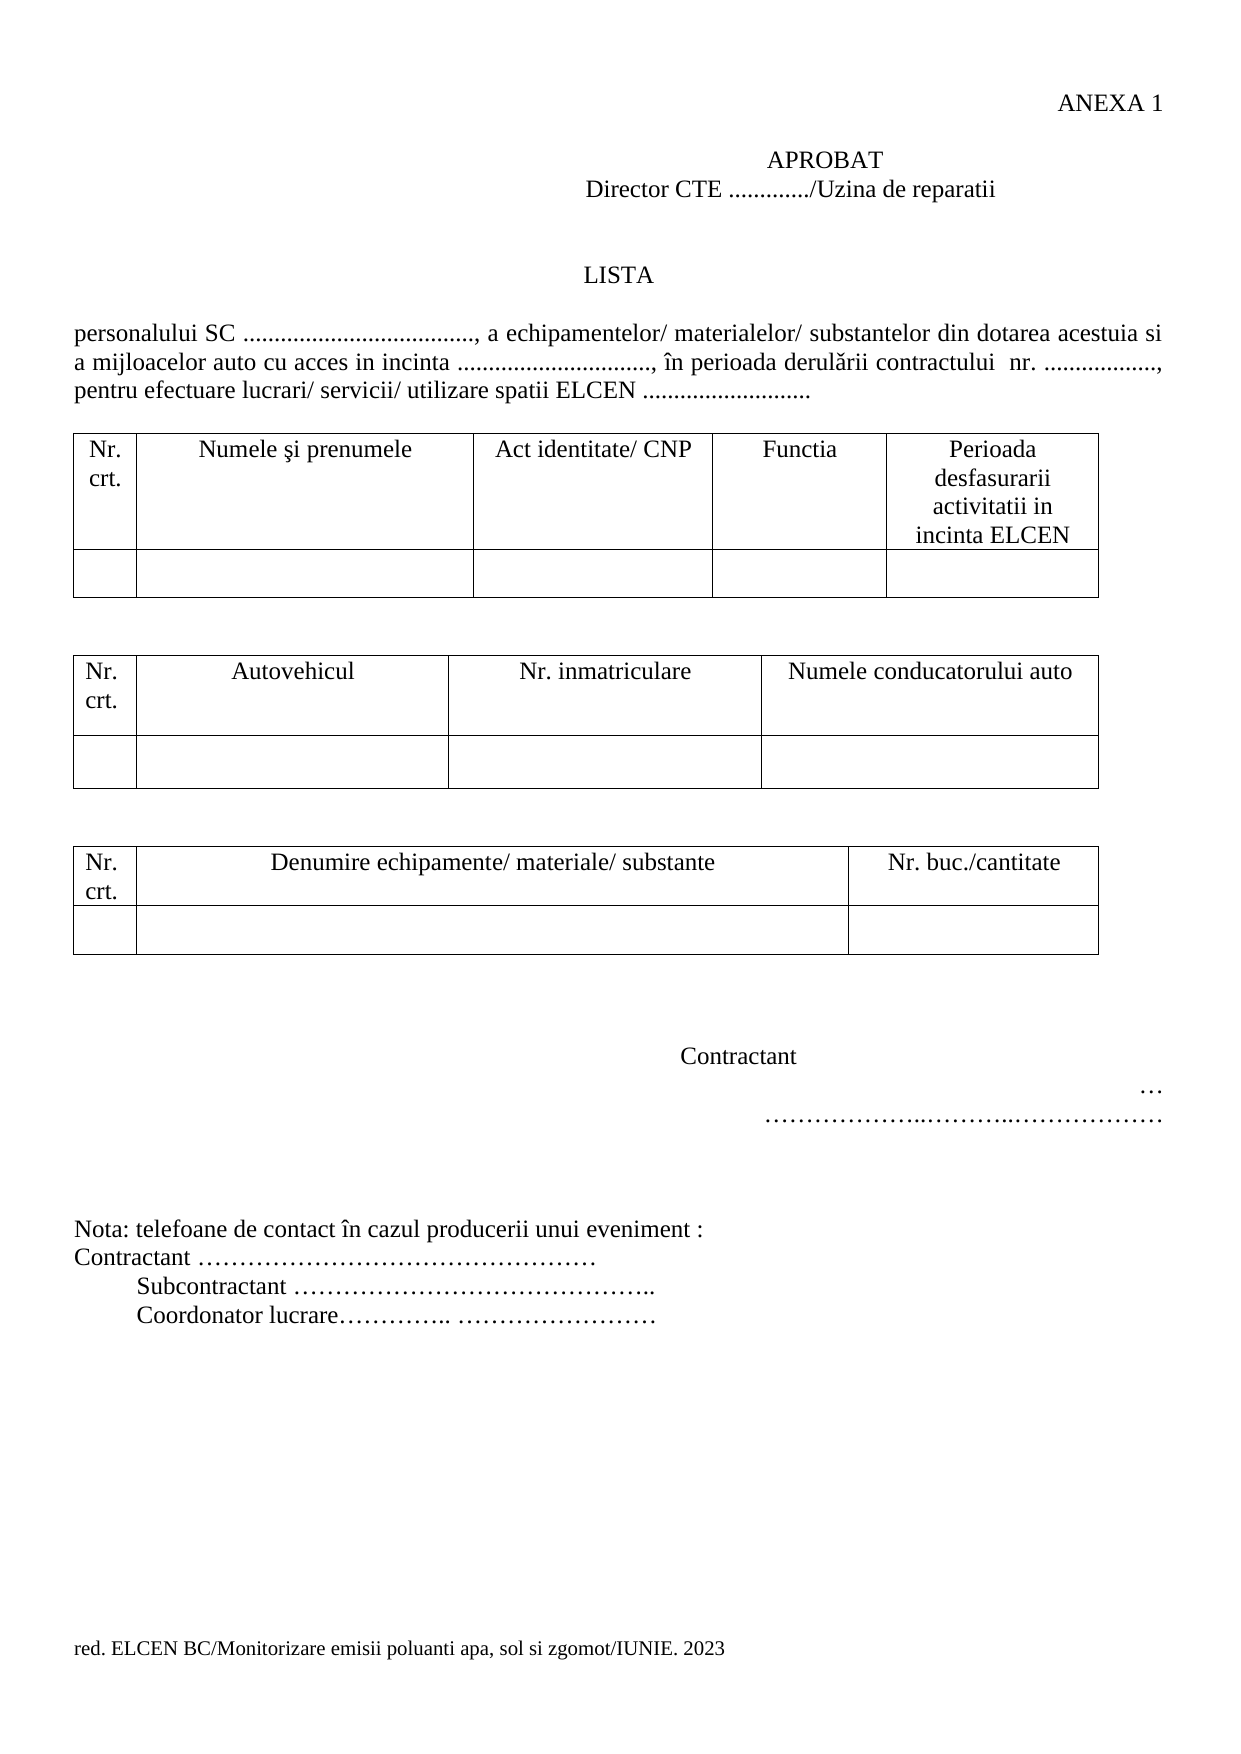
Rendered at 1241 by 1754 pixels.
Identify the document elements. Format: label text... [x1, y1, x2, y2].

table_header Numele conducatorului auto [762, 656, 1098, 735]
text Contractant ………………………………………… [74, 1242, 1163, 1271]
table_header Nr. crt. [74, 847, 136, 904]
table_cell [74, 550, 136, 597]
text …………………..………..……………… [524, 1070, 1163, 1127]
table_cell [449, 736, 761, 787]
table_header Nr. crt. [74, 434, 136, 549]
table_cell [849, 906, 1098, 954]
table_cell [137, 906, 848, 954]
table_header Denumire echipamente/ materiale/ substante [137, 847, 848, 904]
text Subcontractant …………………………………….. [74, 1271, 1163, 1300]
table_cell [137, 550, 473, 597]
text ANEXA 1 [74, 88, 1163, 117]
table_header Perioada desfasurarii activitatii in incinta ELCEN [887, 434, 1098, 549]
table_cell [74, 906, 136, 954]
table_header Nr. crt. [74, 656, 136, 735]
text Director CTE ............./Uzina de reparatii [74, 174, 1163, 203]
table_header Numele şi prenumele [137, 434, 473, 549]
table_cell [137, 736, 448, 787]
table_cell [74, 736, 136, 787]
table_header Autovehicul [137, 656, 448, 735]
text Contractant [74, 1041, 1163, 1070]
table_cell [713, 550, 886, 597]
text personalului SC ....................................., a echipamentelor/ materialelor/ substantelor din dotarea acestuia si a mijloacelor auto cu acces in incinta ..............................., în perioada derulǎrii contractului nr. .................., pentru efectuare lucrari/ servicii/ utilizare spatii ELCEN ........................... [74, 318, 1163, 404]
table_header Act identitate/ CNP [474, 434, 712, 549]
table_cell [474, 550, 712, 597]
table_header Nr. buc./cantitate [849, 847, 1098, 904]
table_header Nr. inmatriculare [449, 656, 761, 735]
text LISTA [74, 260, 1163, 289]
text APROBAT [74, 145, 1163, 174]
table_cell [762, 736, 1098, 787]
table_header Functia [713, 434, 886, 549]
table_cell [887, 550, 1098, 597]
text Nota: telefoane de contact în cazul producerii unui eveniment : [74, 1214, 1163, 1242]
text Coordonator lucrare………….. …………………… [74, 1300, 1163, 1329]
